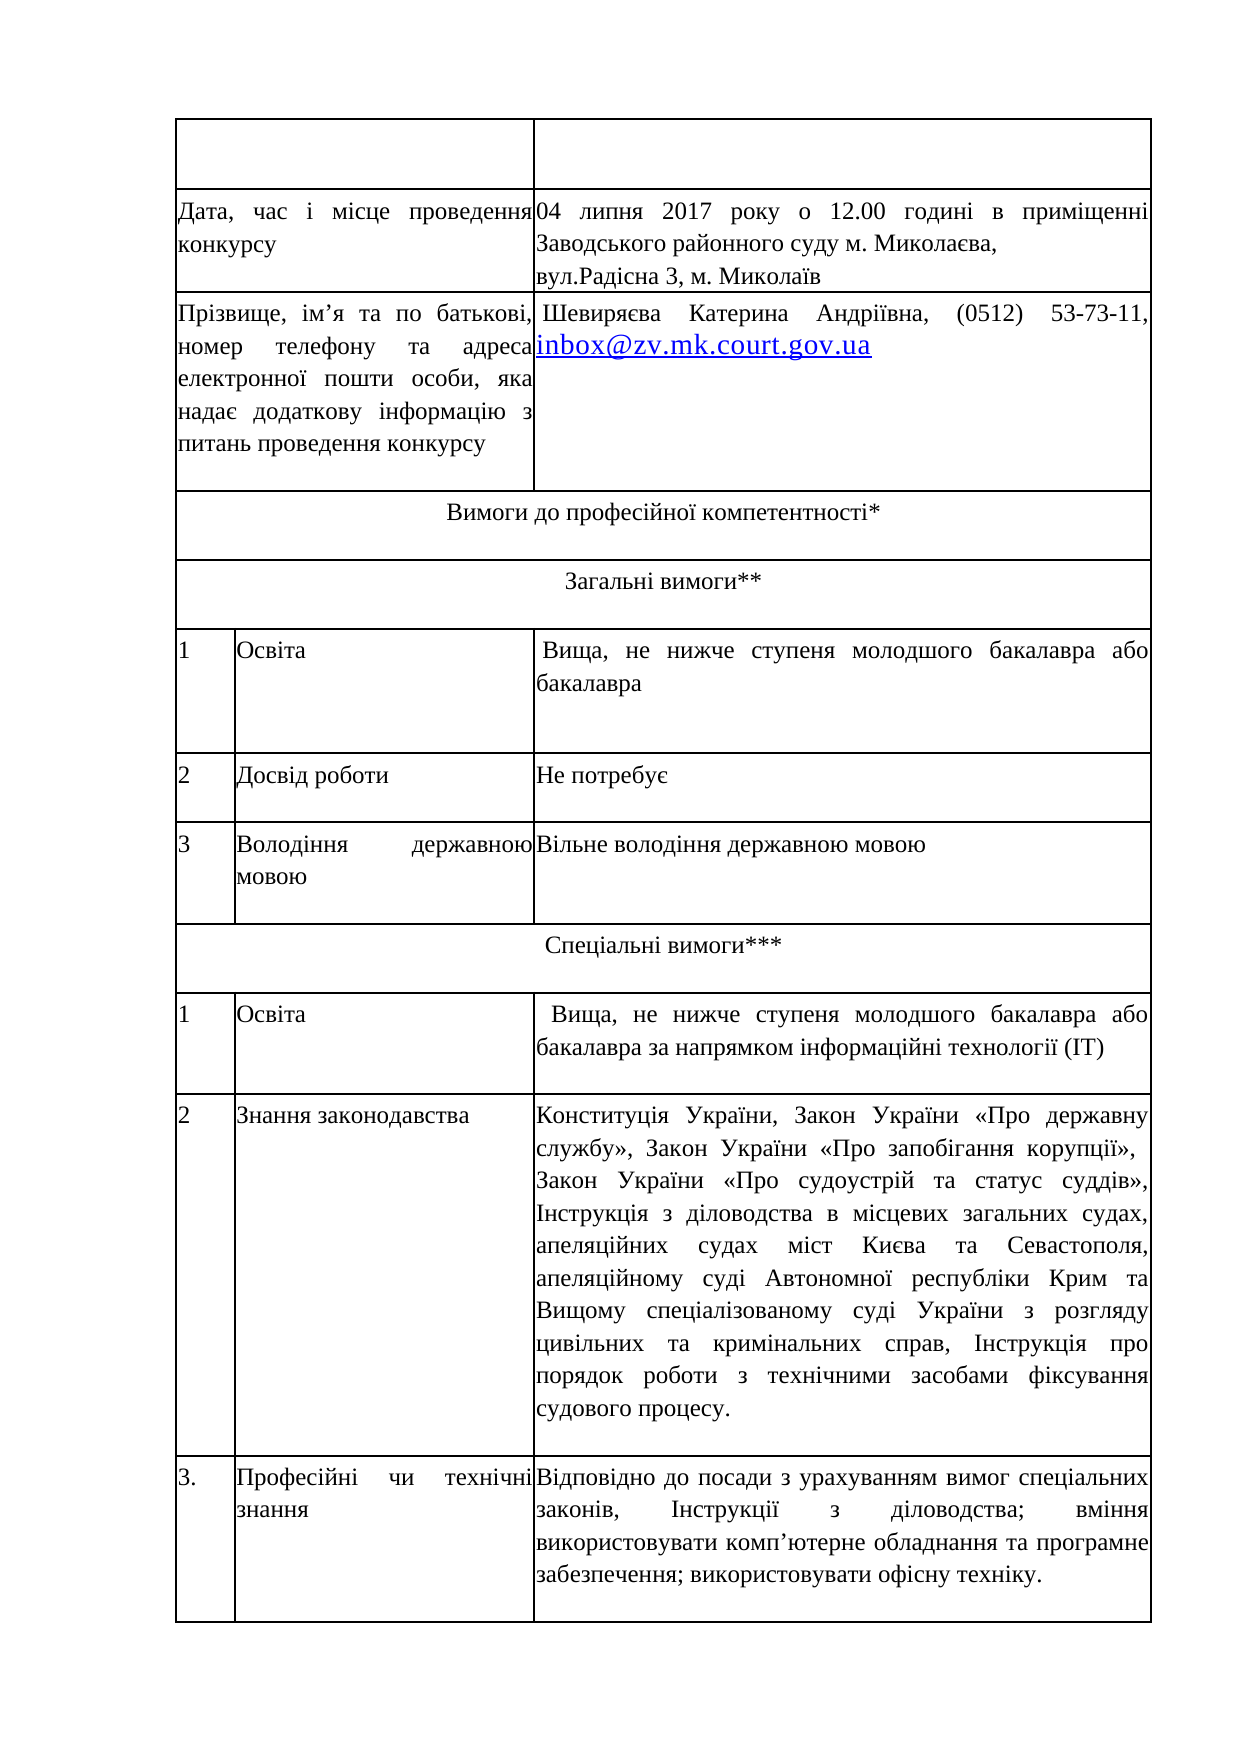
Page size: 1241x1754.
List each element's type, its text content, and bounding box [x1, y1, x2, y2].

table_cell Вища, не нижче ступеня молодшого бакалавра або бакалавра [535, 630, 1150, 752]
table_cell Шевиряєва Катерина Андріївна, (0512) 53-73-11, inbox@zv.mk.court.gov.ua [535, 293, 1150, 490]
table_cell Досвід роботи [236, 754, 533, 821]
table_cell Вища, не нижче ступеня молодшого бакалавра або бакалавра за напрямком інформаційні технології (ІТ) [535, 994, 1150, 1093]
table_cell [177, 120, 533, 188]
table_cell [535, 120, 1150, 188]
table_cell Вільне володіння державною мовою [535, 823, 1150, 923]
table_cell Освіта [236, 994, 533, 1093]
table_cell Професійні чи технічні знання [236, 1457, 533, 1621]
table_cell Загальні вимоги** [177, 561, 1150, 628]
table_cell Не потребує [535, 754, 1150, 821]
table_cell Вимоги до професійної компетентності* [177, 492, 1150, 559]
table_cell Дата, час і місце проведення конкурсу [177, 190, 533, 291]
table_cell 1 [177, 630, 234, 752]
table_cell Знання законодавства [236, 1095, 533, 1454]
table_cell 3. [177, 1457, 234, 1621]
table_cell Прізвище, ім’я та по батькові, номер телефону та адреса електронної пошти особи, яка надає додаткову інформацію з питань проведення конкурсу [177, 293, 533, 490]
table_cell 2 [177, 754, 234, 821]
table_cell 3 [177, 823, 234, 923]
table_cell 04 липня 2017 року о 12.00 годині в приміщенні Заводського районного суду м. Миколаєва, вул.Радісна 3, м. Миколаїв [535, 190, 1150, 291]
table_cell Конституція України, Закон України «Про державну службу», Закон України «Про запобігання корупції», Закон України «Про судоустрій та статус суддів», Інструкція з діловодства в місцевих загальних судах, апеляційних судах міст Києва та Севастополя, апеляційному суді Автономної республіки Крим та Вищому спеціалізованому суді України з розгляду цивільних та кримінальних справ, Інструкція про порядок роботи з технічними засобами фіксування судового процесу. [535, 1095, 1150, 1454]
table_cell 2 [177, 1095, 234, 1454]
table_cell Володіння державною мовою [236, 823, 533, 923]
table_cell 1 [177, 994, 234, 1093]
table_cell Спеціальні вимоги*** [177, 925, 1150, 992]
table_cell Освіта [236, 630, 533, 752]
table_cell Відповідно до посади з урахуванням вимог спеціальних законів, Інструкції з діловодства; вміння використовувати комп’ютерне обладнання та програмне забезпечення; використовувати офісну техніку. [535, 1457, 1150, 1621]
